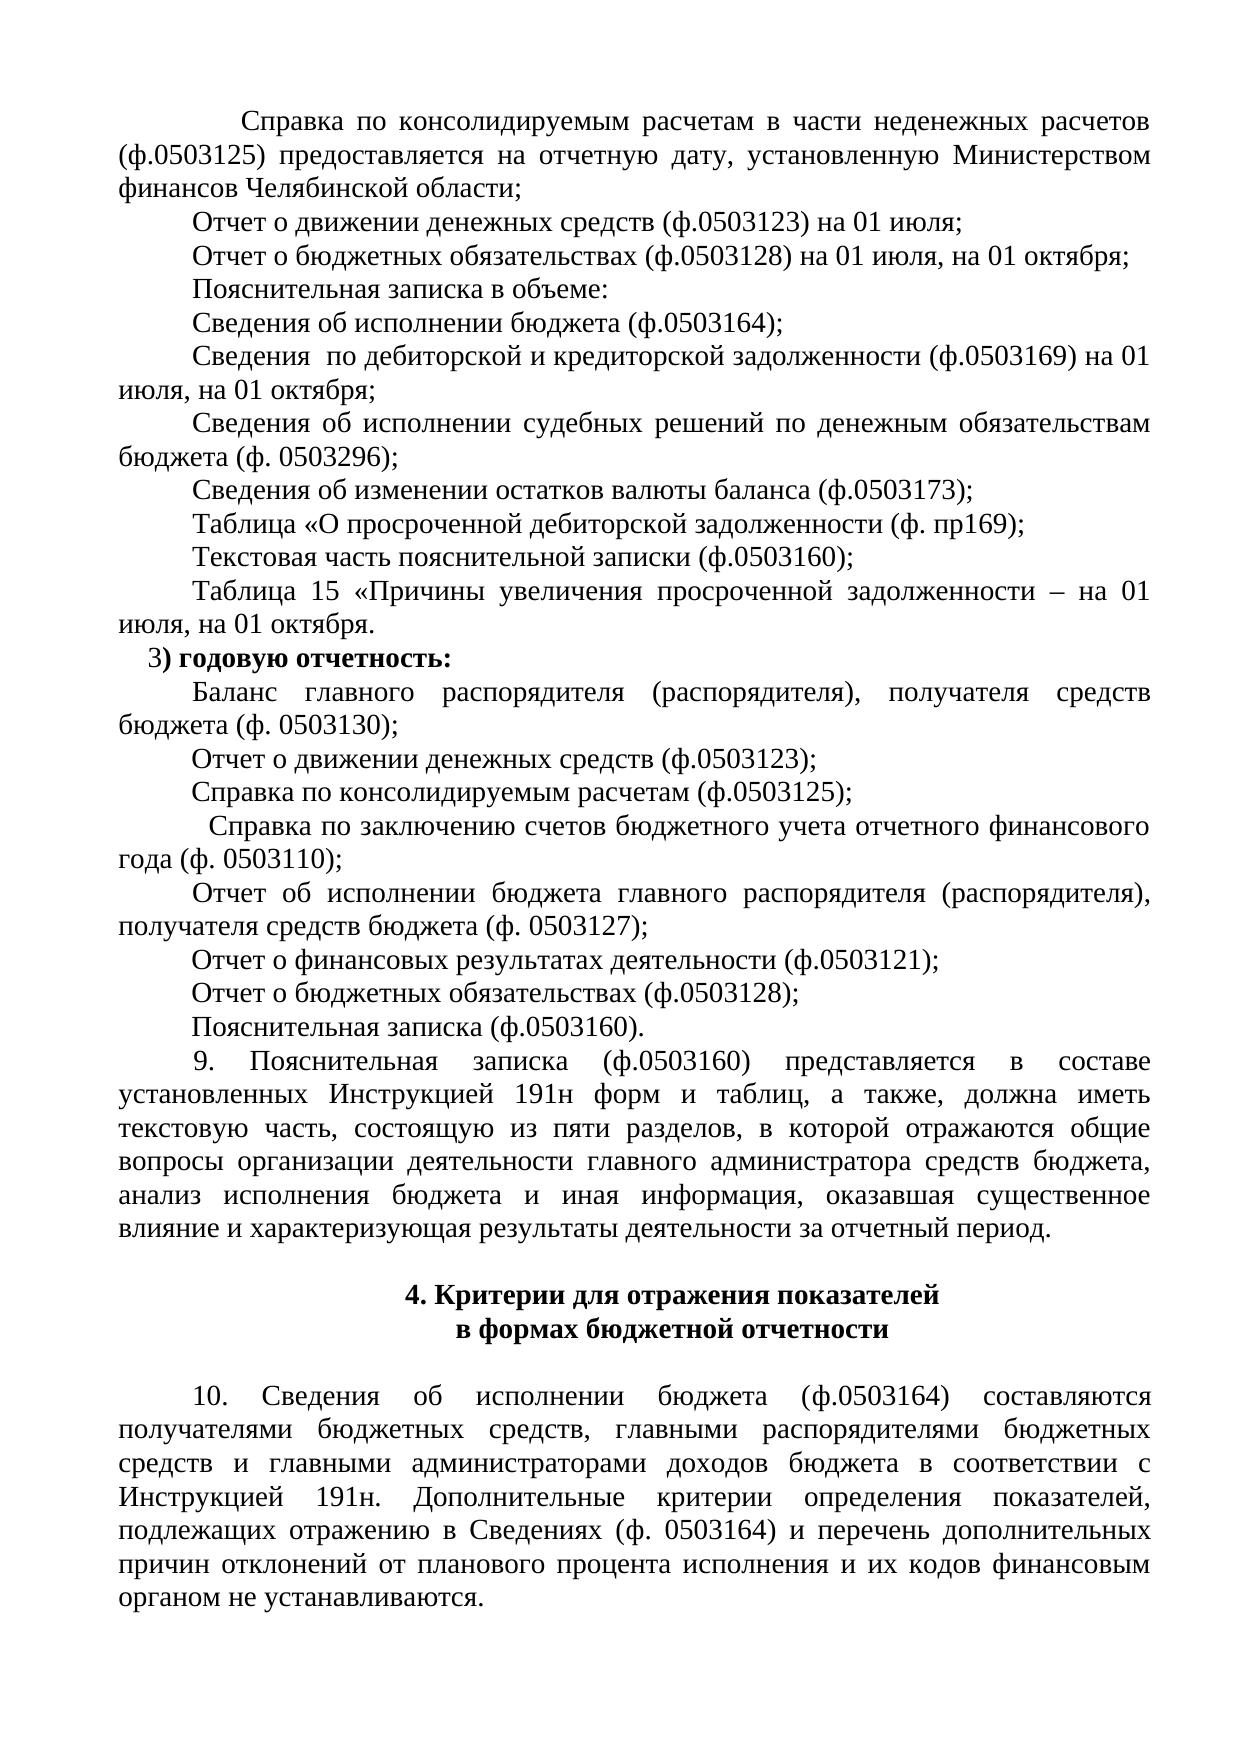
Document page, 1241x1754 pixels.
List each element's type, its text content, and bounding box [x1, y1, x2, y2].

text 10. Сведения об исполнении бюджета (ф.0503164) составляются получателями бюджетных средств, главными распорядителями бюджетных средств и главными администраторами доходов бюджета в соответствии с Инструкцией 191н. Дополнительные критерии определения показателей, подлежащих отражению в Сведениях (ф. 0503164) и перечень дополнительных причин отклонений от планового процента исполнения и их кодов финансовым органом не устанавливаются. [118, 1378, 1152, 1613]
text Баланс главного распорядителя (распорядителя), получателя средств бюджета (ф. 0503130); [118, 674, 1152, 741]
text Сведения об исполнении бюджета (ф.0503164); [118, 305, 1152, 338]
text Справка по заключению счетов бюджетного учета отчетного финансового года (ф. 0503110); [118, 808, 1152, 875]
text Текстовая часть пояснительной записки (ф.0503160); [118, 539, 1152, 573]
text Таблица 15 «Причины увеличения просроченной задолженности – на 01 июля, на 01 октября. [118, 573, 1152, 640]
text 3) годовую отчетность: [118, 640, 1152, 674]
text Сведения об изменении остатков валюты баланса (ф.0503173); [118, 472, 1152, 506]
text 9. Пояснительная записка (ф.0503160) представляется в составе установленных Инструкцией 191н форм и таблиц, а также, должна иметь текстовую часть, состоящую из пяти разделов, в которой отражаются общие вопросы организации деятельности главного администратора средств бюджета, анализ исполнения бюджета и иная информация, оказавшая существенное влияние и характеризующая результаты деятельности за отчетный период. [118, 1043, 1152, 1244]
text Отчет об исполнении бюджета главного распорядителя (распорядителя), получателя средств бюджета (ф. 0503127); [118, 875, 1152, 942]
text Отчет о движении денежных средств (ф.0503123) на 01 июля; [118, 204, 1152, 238]
text Пояснительная записка в объеме: [118, 271, 1152, 305]
text Отчет о бюджетных обязательствах (ф.0503128); [118, 976, 1152, 1009]
text Сведения по дебиторской и кредиторской задолженности (ф.0503169) на 01 июля, на 01 октября; [118, 338, 1152, 405]
text Таблица «О просроченной дебиторской задолженности (ф. пр169); [118, 506, 1152, 539]
text Справка по консолидируемым расчетам в части неденежных расчетов (ф.0503125) предоставляется на отчетную дату, установленную Министерством финансов Челябинской области; [118, 103, 1152, 204]
text Пояснительная записка (ф.0503160). [118, 1009, 1152, 1043]
text Отчет о движении денежных средств (ф.0503123); [118, 741, 1152, 774]
text Отчет о бюджетных обязательствах (ф.0503128) на 01 июля, на 01 октября; [118, 238, 1152, 271]
text в формах бюджетной отчетности [118, 1311, 1152, 1344]
text 4. Критерии для отражения показателей [118, 1277, 1152, 1311]
text Отчет о финансовых результатах деятельности (ф.0503121); [118, 942, 1152, 976]
text Сведения об исполнении судебных решений по денежным обязательствам бюджета (ф. 0503296); [118, 405, 1152, 472]
text Справка по консолидируемым расчетам (ф.0503125); [118, 774, 1152, 808]
